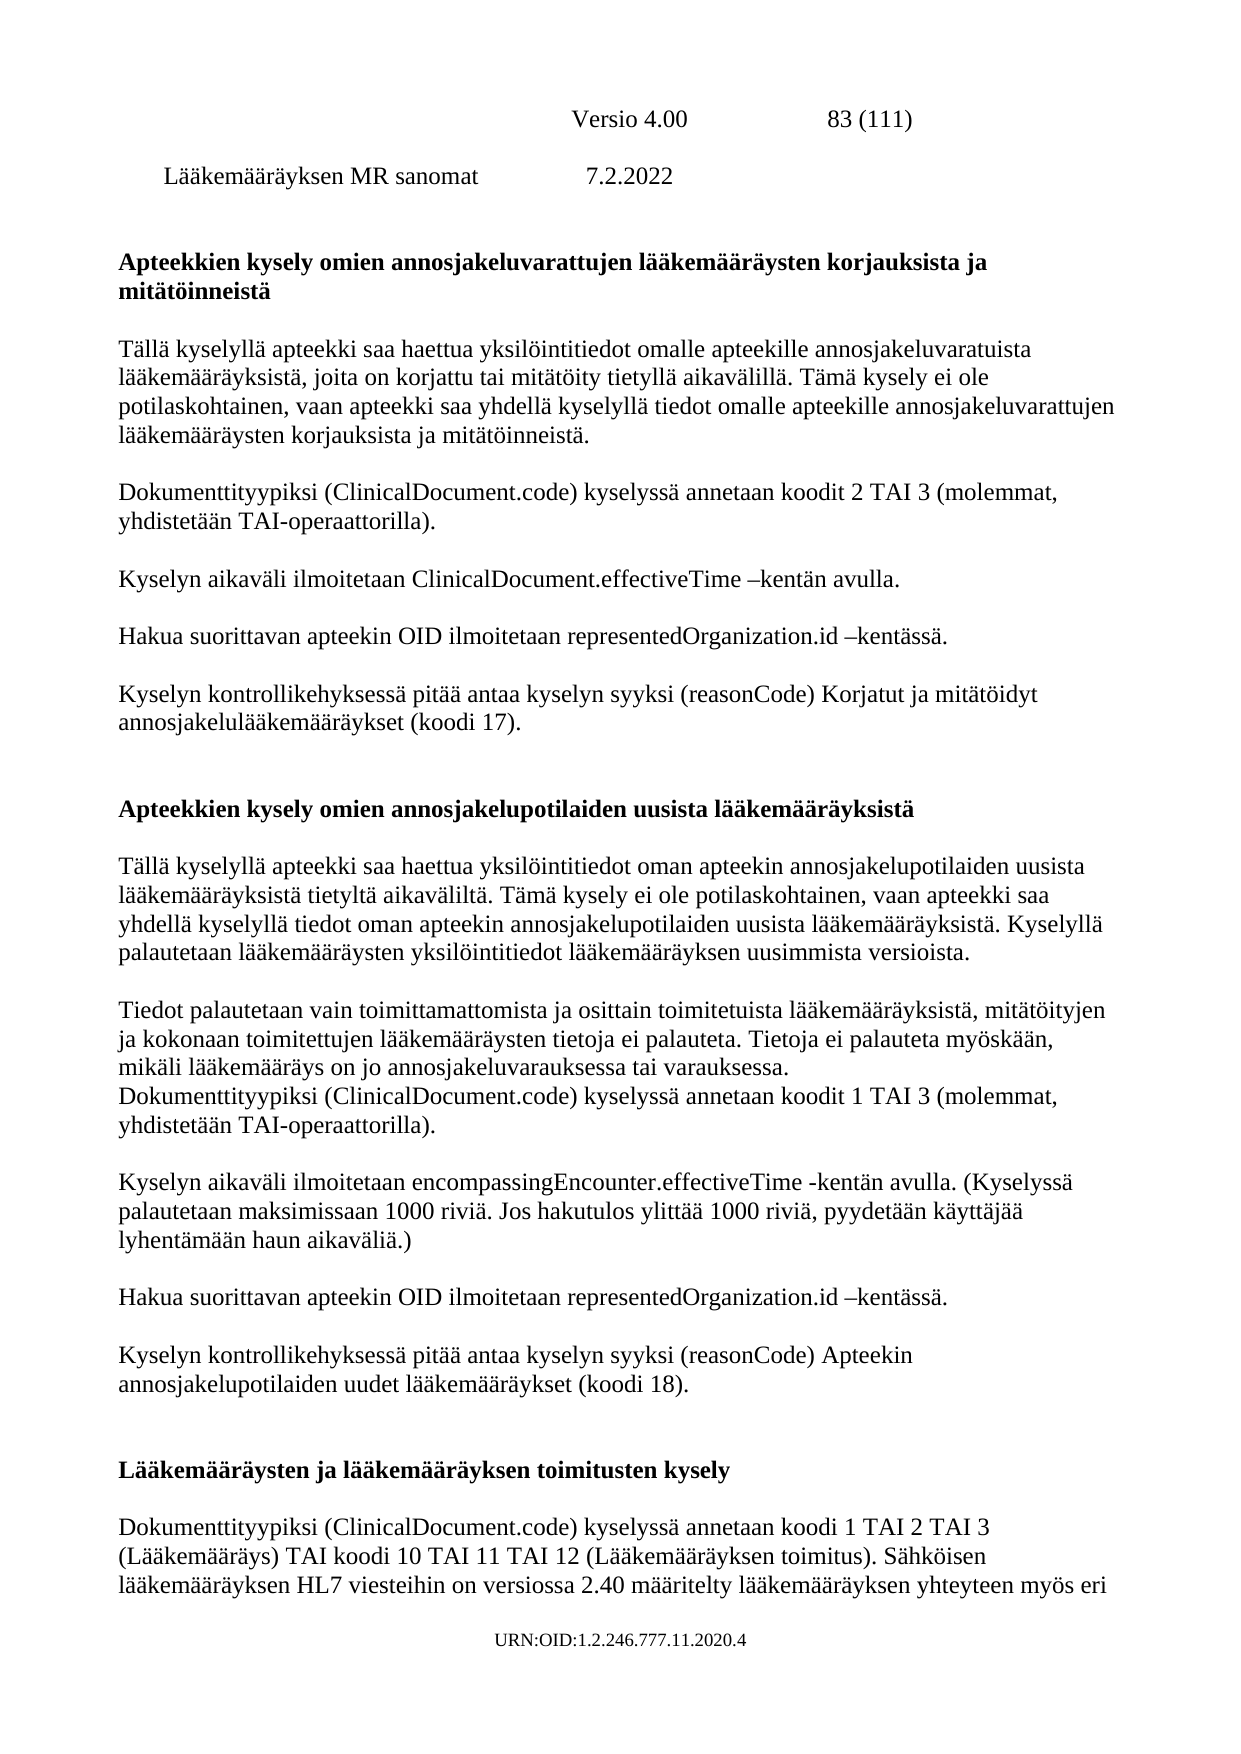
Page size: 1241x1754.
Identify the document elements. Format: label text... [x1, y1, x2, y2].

text Hakua suorittavan apteekin OID ilmoitetaan representedOrganization.id –kentässä. [118, 621, 1122, 650]
text Kyselyn aikaväli ilmoitetaan encompassingEncounter.effectiveTime -kentän avulla. (Kyselyssä palautetaan maksimissaan 1000 riviä. Jos hakutulos ylittää 1000 riviä, pyydetään käyttäjää lyhentämään haun aikaväliä.) [118, 1167, 1122, 1254]
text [118, 1512, 1122, 1599]
text Apteekkien kysely omien annosjakeluvarattujen lääkemääräysten korjauksista ja mitätöinneistä [118, 247, 1122, 305]
text Kyselyn kontrollikehyksessä pitää antaa kyselyn syyksi (reasonCode) Korjatut ja mitätöidyt annosjakelulääkemääräykset (koodi 17). [118, 679, 1122, 736]
text Kyselyn aikaväli ilmoitetaan ClinicalDocument.effectiveTime –kentän avulla. [118, 564, 1122, 592]
text Dokumenttityypiksi (ClinicalDocument.code) kyselyssä annetaan koodit 1 TAI 3 (molemmat, yhdistetään TAI-operaattorilla). [118, 1081, 1122, 1139]
text Tällä kyselyllä apteekki saa haettua yksilöintitiedot oman apteekin annosjakelupotilaiden uusista lääkemääräyksistä tietyltä aikaväliltä. Tämä kysely ei ole potilaskohtainen, vaan apteekki saa yhdellä kyselyllä tiedot oman apteekin annosjakelupotilaiden uusista lääkemääräyksistä. Kyselyllä palautetaan lääkemääräysten yksilöintitiedot lääkemääräyksen uusimmista versioista. [118, 851, 1122, 966]
text Hakua suorittavan apteekin OID ilmoitetaan representedOrganization.id –kentässä. [118, 1282, 1122, 1311]
text Tällä kyselyllä apteekki saa haettua yksilöintitiedot omalle apteekille annosjakeluvaratuista lääkemääräyksistä, joita on korjattu tai mitätöity tietyllä aikavälillä. Tämä kysely ei ole potilaskohtainen, vaan apteekki saa yhdellä kyselyllä tiedot omalle apteekille annosjakeluvarattujen lääkemääräysten korjauksista ja mitätöinneistä. [118, 334, 1122, 449]
text Tiedot palautetaan vain toimittamattomista ja osittain toimitetuista lääkemääräyksistä, mitätöityjen ja kokonaan toimitettujen lääkemääräysten tietoja ei palauteta. Tietoja ei palauteta myöskään, mikäli lääkemääräys on jo annosjakeluvarauksessa tai varauksessa. [118, 995, 1122, 1081]
text Kyselyn kontrollikehyksessä pitää antaa kyselyn syyksi (reasonCode) Apteekin annosjakelupotilaiden uudet lääkemääräykset (koodi 18). [118, 1340, 1122, 1397]
text Apteekkien kysely omien annosjakelupotilaiden uusista lääkemääräyksistä [118, 794, 1122, 822]
text Dokumenttityypiksi (ClinicalDocument.code) kyselyssä annetaan koodit 2 TAI 3 (molemmat, yhdistetään TAI-operaattorilla). [118, 477, 1122, 535]
text Lääkemääräysten ja lääkemääräyksen toimitusten kysely [118, 1455, 1122, 1484]
